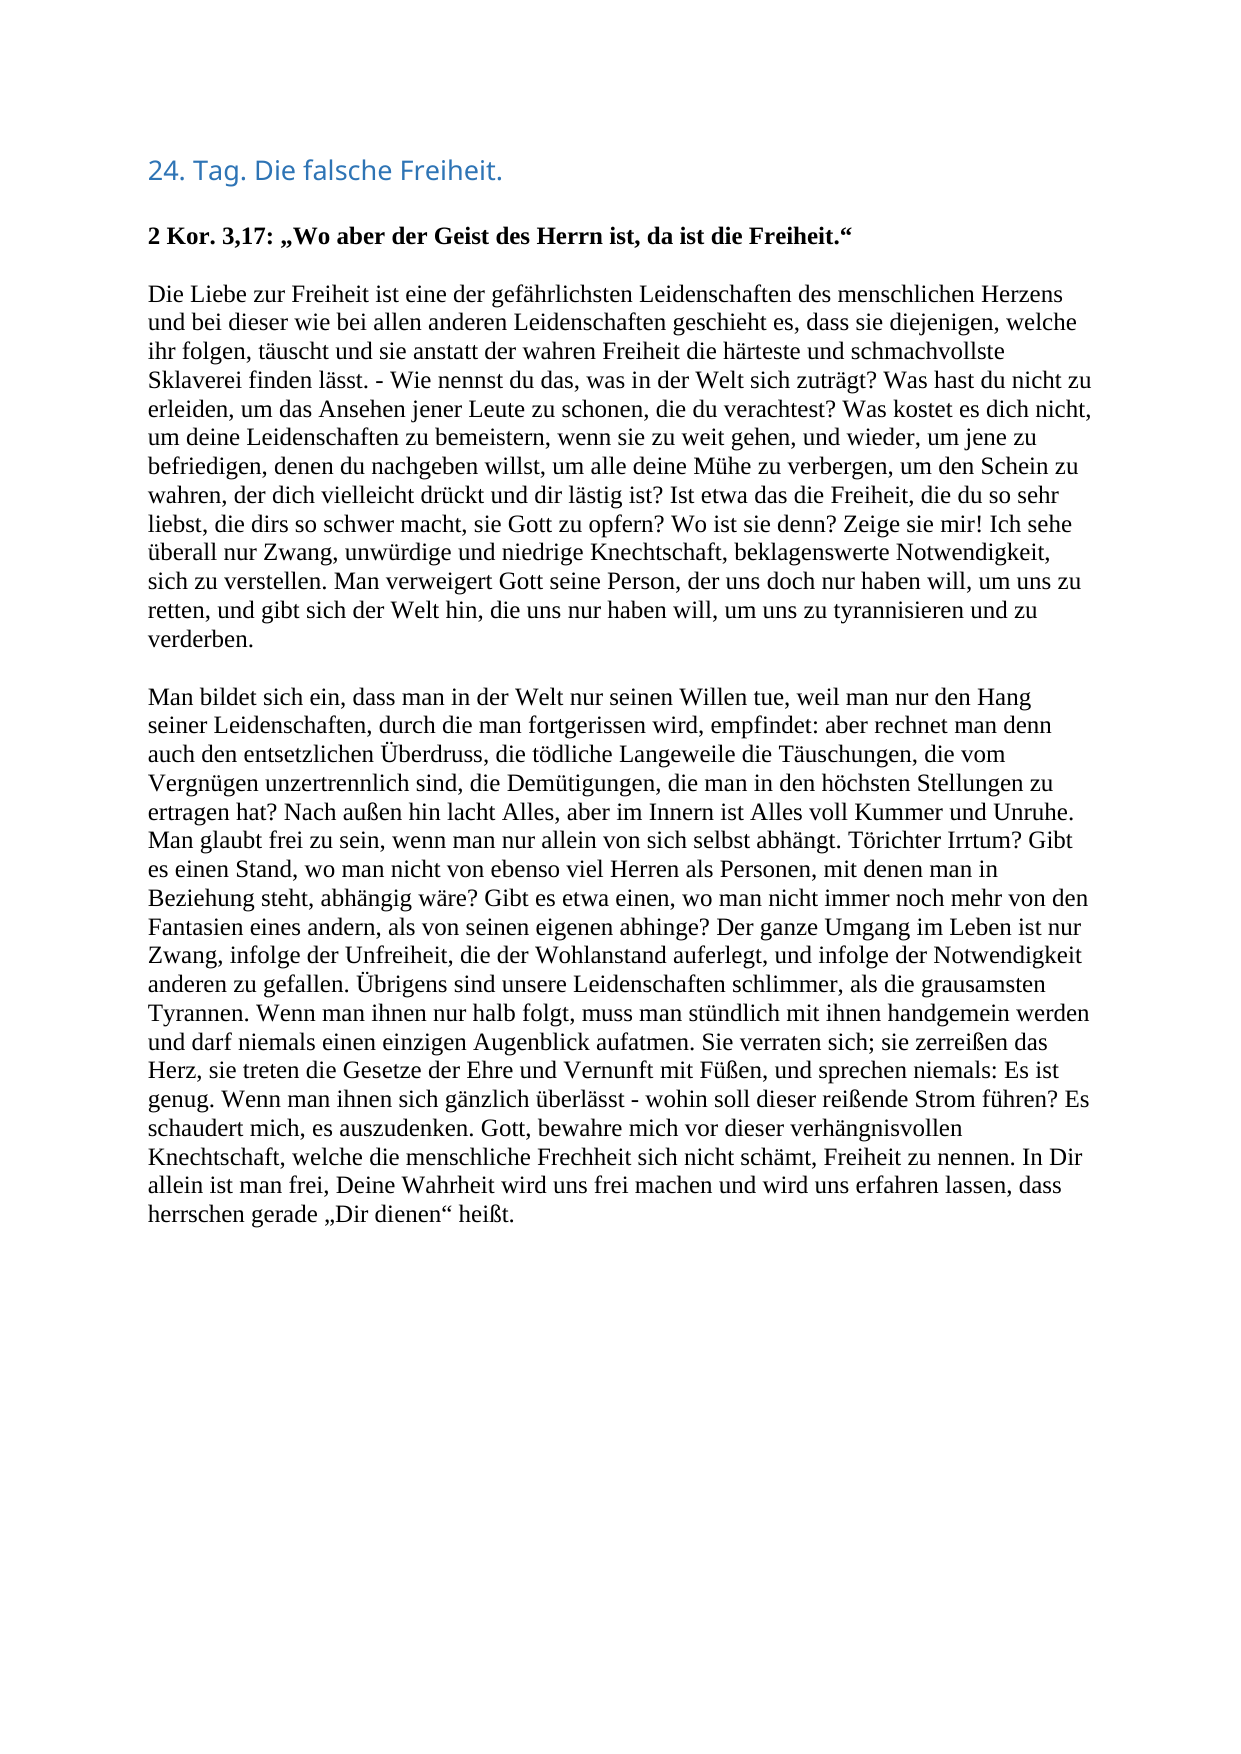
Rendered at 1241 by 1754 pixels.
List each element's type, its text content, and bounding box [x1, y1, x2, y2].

subtitle 24. Tag. Die falsche Freiheit. [148, 152, 1093, 189]
text 2 Kor. 3,17: „Wo aber der Geist des Herrn ist, da ist die Freiheit.“ [148, 221, 1093, 249]
text Die Liebe zur Freiheit ist eine der gefährlichsten Leidenschaften des menschlichen Herzens und bei dieser wie bei allen anderen Leidenschaften geschieht es, dass sie diejenigen, welche ihr folgen, täuscht und sie anstatt der wahren Freiheit die härteste und schmachvollste Sklaverei finden lässt. - Wie nennst du das, was in der Welt sich zuträgt? Was hast du nicht zu erleiden, um das Ansehen jener Leute zu schonen, die du verachtest? Was kostet es dich nicht, um deine Leidenschaften zu bemeistern, wenn sie zu weit gehen, und wieder, um jene zu befriedigen, denen du nachgeben willst, um alle deine Mühe zu verbergen, um den Schein zu wahren, der dich vielleicht drückt und dir lästig ist? Ist etwa das die Freiheit, die du so sehr liebst, die dirs so schwer macht, sie Gott zu opfern? Wo ist sie denn? Zeige sie mir! Ich sehe überall nur Zwang, unwürdige und niedrige Knechtschaft, beklagenswerte Notwendigkeit, sich zu verstellen. Man verweigert Gott seine Person, der uns doch nur haben will, um uns zu retten, und gibt sich der Welt hin, die uns nur haben will, um uns zu tyrannisieren und zu verderben. [148, 279, 1093, 652]
text Man bildet sich ein, dass man in der Welt nur seinen Willen tue, weil man nur den Hang seiner Leidenschaften, durch die man fortgerissen wird, empfindet: aber rechnet man denn auch den entsetzlichen Überdruss, die tödliche Langeweile die Täuschungen, die vom Vergnügen unzertrennlich sind, die Demütigungen, die man in den höchsten Stellungen zu ertragen hat? Nach außen hin lacht Alles, aber im Innern ist Alles voll Kummer und Unruhe. Man glaubt frei zu sein, wenn man nur allein von sich selbst abhängt. Törichter Irrtum? Gibt es einen Stand, wo man nicht von ebenso viel Herren als Personen, mit denen man in Beziehung steht, abhängig wäre? Gibt es etwa einen, wo man nicht immer noch mehr von den Fantasien eines andern, als von seinen eigenen abhinge? Der ganze Umgang im Leben ist nur Zwang, infolge der Unfreiheit, die der Wohlanstand auferlegt, und infolge der Notwendigkeit anderen zu gefallen. Übrigens sind unsere Leidenschaften schlimmer, als die grausamsten Tyrannen. Wenn man ihnen nur halb folgt, muss man stündlich mit ihnen handgemein werden und darf niemals einen einzigen Augenblick aufatmen. Sie verraten sich; sie zerreißen das Herz, sie treten die Gesetze der Ehre und Vernunft mit Füßen, und sprechen niemals: Es ist genug. Wenn man ihnen sich gänzlich überlässt - wohin soll dieser reißende Strom führen? Es schaudert mich, es auszudenken. Gott, bewahre mich vor dieser verhängnisvollen Knechtschaft, welche die menschliche Frechheit sich nicht schämt, Freiheit zu nennen. In Dir allein ist man frei, Deine Wahrheit wird uns frei machen und wird uns erfahren lassen, dass herrschen gerade „Dir dienen“ heißt. [148, 682, 1093, 1228]
